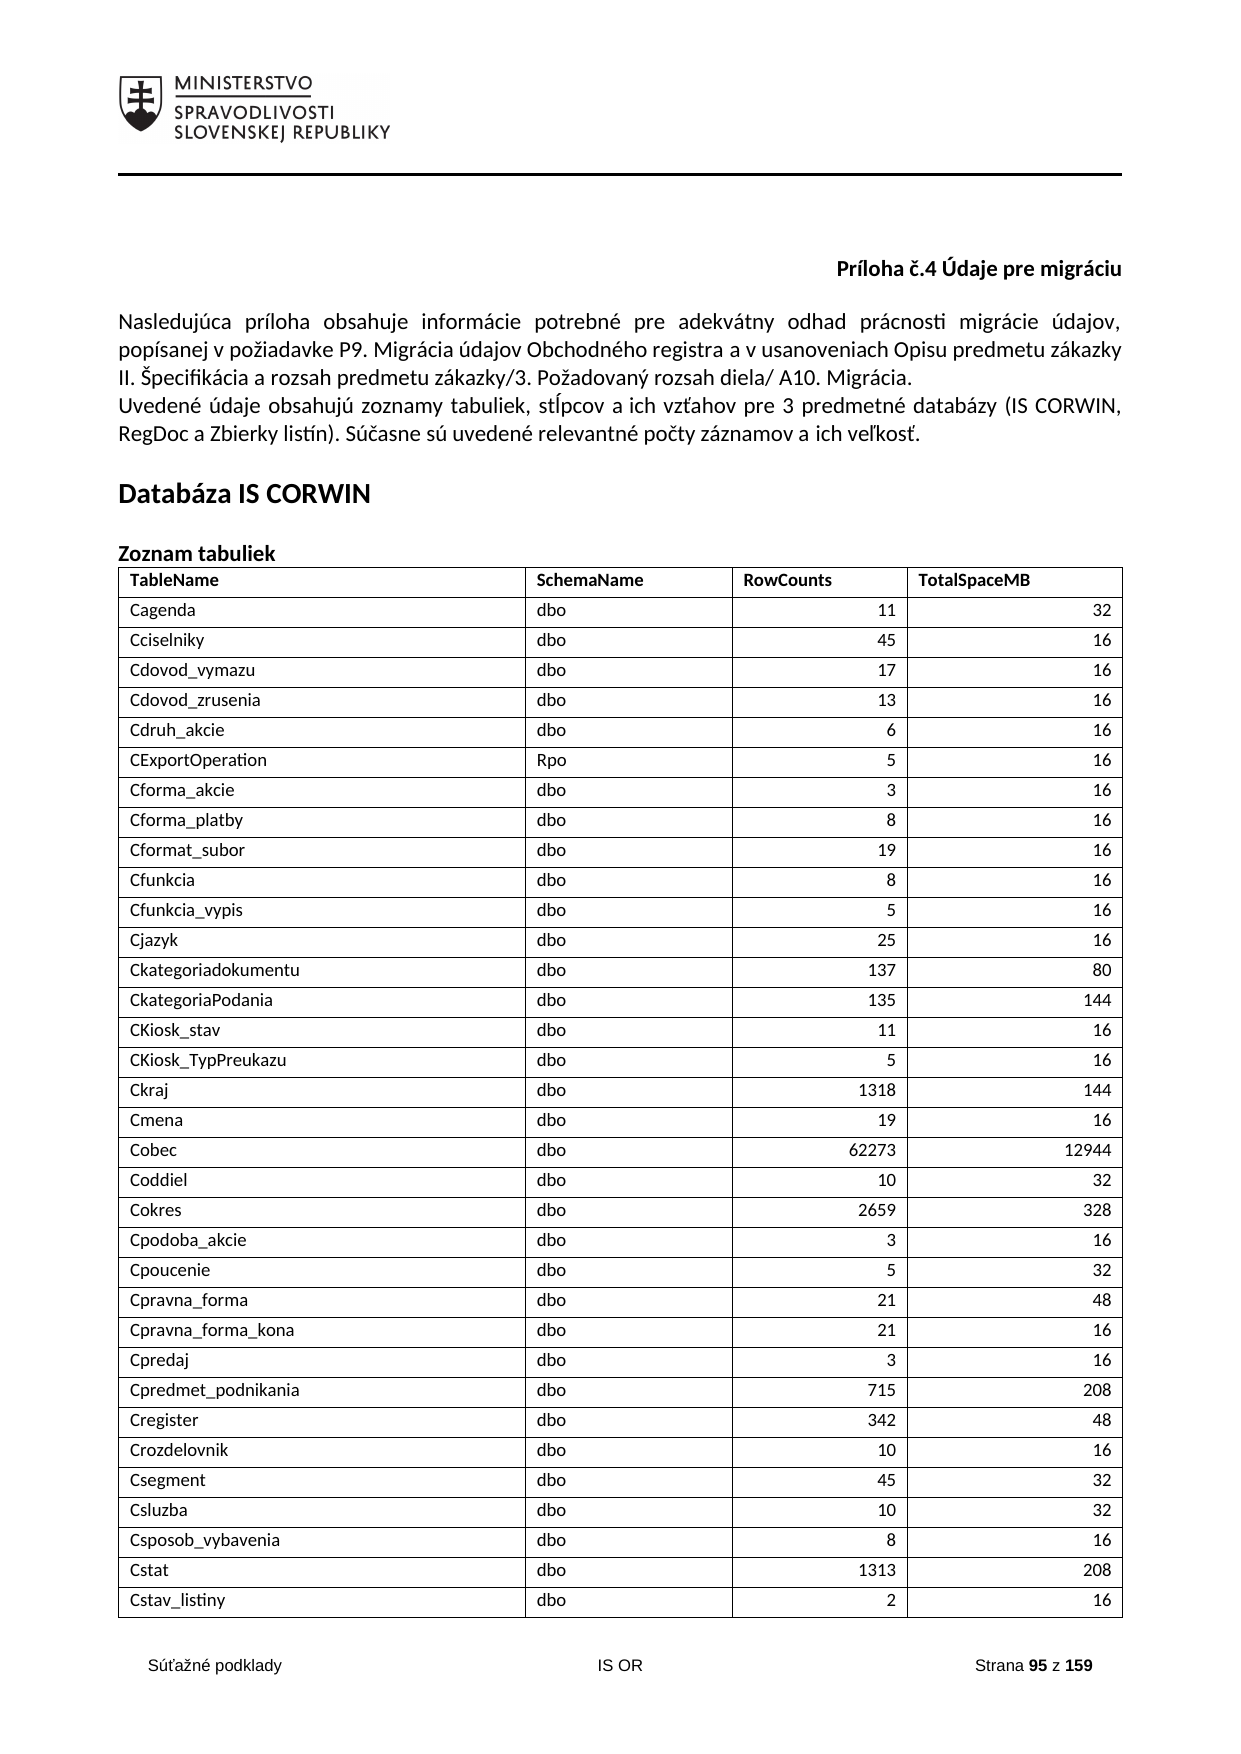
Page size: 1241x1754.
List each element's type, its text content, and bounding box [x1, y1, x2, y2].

table_cell 32 [908, 1258, 1122, 1287]
table_cell 48 [908, 1288, 1122, 1317]
table_header RowCounts [733, 568, 907, 597]
table_cell 208 [908, 1558, 1122, 1587]
table_cell Cpodoba_akcie [119, 1228, 525, 1257]
table_cell 32 [908, 1468, 1122, 1497]
table_cell 5 [733, 748, 907, 777]
table_cell 80 [908, 958, 1122, 987]
table_cell 16 [908, 1228, 1122, 1257]
table_cell 16 [908, 868, 1122, 897]
table_cell 2 [733, 1588, 907, 1617]
table_cell 16 [908, 1588, 1122, 1617]
table_cell 5 [733, 1048, 907, 1077]
table_cell 3 [733, 778, 907, 807]
table_cell Coddiel [119, 1168, 525, 1197]
table_cell Cpoucenie [119, 1258, 525, 1287]
table_cell dbo [526, 1138, 732, 1167]
table_cell 45 [733, 1468, 907, 1497]
table_cell Cformat_subor [119, 838, 525, 867]
table_cell dbo [526, 598, 732, 627]
table_cell 16 [908, 1108, 1122, 1137]
table_cell 8 [733, 1528, 907, 1557]
table_cell dbo [526, 868, 732, 897]
table_cell 17 [733, 658, 907, 687]
table_cell 16 [908, 658, 1122, 687]
table_cell Cciselniky [119, 628, 525, 657]
picture [118, 73, 390, 144]
table_header TotalSpaceMB [908, 568, 1122, 597]
table_cell 12944 [908, 1138, 1122, 1167]
table_cell CkategoriaPodania [119, 988, 525, 1017]
table_cell dbo [526, 838, 732, 867]
table_cell 144 [908, 988, 1122, 1017]
table_cell Cfunkcia [119, 868, 525, 897]
table_cell 16 [908, 718, 1122, 747]
table_cell 11 [733, 1018, 907, 1047]
table_cell 21 [733, 1318, 907, 1347]
table_cell 208 [908, 1378, 1122, 1407]
table_cell 16 [908, 1318, 1122, 1347]
table_cell Csposob_vybavenia [119, 1528, 525, 1557]
text Zoznam tabuliek [118, 539, 1122, 567]
table_cell 32 [908, 598, 1122, 627]
table_cell dbo [526, 1048, 732, 1077]
table_cell 10 [733, 1168, 907, 1197]
table_cell Cforma_akcie [119, 778, 525, 807]
table_cell Cdruh_akcie [119, 718, 525, 747]
table_cell 10 [733, 1438, 907, 1467]
table_cell Csegment [119, 1468, 525, 1497]
table_cell dbo [526, 1108, 732, 1137]
table_cell 32 [908, 1168, 1122, 1197]
table_cell 137 [733, 958, 907, 987]
table_cell Cpredaj [119, 1348, 525, 1377]
table_cell 45 [733, 628, 907, 657]
table_cell Cfunkcia_vypis [119, 898, 525, 927]
table_cell 16 [908, 808, 1122, 837]
table_cell 16 [908, 1438, 1122, 1467]
table_cell 16 [908, 748, 1122, 777]
subtitle Príloha č.4 Údaje pre migráciu [118, 254, 1122, 282]
table_cell dbo [526, 808, 732, 837]
table_cell 6 [733, 718, 907, 747]
table_cell dbo [526, 688, 732, 717]
table_cell dbo [526, 1198, 732, 1227]
table_cell 62273 [733, 1138, 907, 1167]
table_cell dbo [526, 1168, 732, 1197]
table_cell dbo [526, 1468, 732, 1497]
table_cell dbo [526, 988, 732, 1017]
table_cell Cobec [119, 1138, 525, 1167]
table_cell 16 [908, 778, 1122, 807]
table_cell dbo [526, 1558, 732, 1587]
table_cell CKiosk_TypPreukazu [119, 1048, 525, 1077]
table_cell Csluzba [119, 1498, 525, 1527]
table_cell 16 [908, 898, 1122, 927]
table_cell dbo [526, 1078, 732, 1107]
table_cell 16 [908, 628, 1122, 657]
table_cell dbo [526, 1318, 732, 1347]
table_cell Cpravna_forma_kona [119, 1318, 525, 1347]
table_cell 3 [733, 1228, 907, 1257]
table_cell Cjazyk [119, 928, 525, 957]
table_cell Ckategoriadokumentu [119, 958, 525, 987]
table_cell dbo [526, 928, 732, 957]
table_cell 144 [908, 1078, 1122, 1107]
table_cell dbo [526, 958, 732, 987]
table_cell 19 [733, 838, 907, 867]
table_cell Cpravna_forma [119, 1288, 525, 1317]
table_cell dbo [526, 718, 732, 747]
table_cell 2659 [733, 1198, 907, 1227]
table_cell Rpo [526, 748, 732, 777]
table_cell Cdovod_zrusenia [119, 688, 525, 717]
table_cell dbo [526, 1018, 732, 1047]
table_cell dbo [526, 1348, 732, 1377]
table_cell 5 [733, 898, 907, 927]
table_cell dbo [526, 628, 732, 657]
table_cell 19 [733, 1108, 907, 1137]
table_cell 21 [733, 1288, 907, 1317]
table_cell 3 [733, 1348, 907, 1377]
table_cell 135 [733, 988, 907, 1017]
table_cell Cregister [119, 1408, 525, 1437]
table_cell 25 [733, 928, 907, 957]
table_cell 328 [908, 1198, 1122, 1227]
table_cell dbo [526, 1588, 732, 1617]
table_cell 16 [908, 928, 1122, 957]
table_cell 1318 [733, 1078, 907, 1107]
table_cell 5 [733, 1258, 907, 1287]
table_cell 11 [733, 598, 907, 627]
table_cell 16 [908, 1348, 1122, 1377]
table_cell Cstat [119, 1558, 525, 1587]
table_cell dbo [526, 1528, 732, 1557]
table_cell 16 [908, 1048, 1122, 1077]
table_cell 8 [733, 868, 907, 897]
table_cell 1313 [733, 1558, 907, 1587]
table_cell 342 [733, 1408, 907, 1437]
table_cell dbo [526, 1498, 732, 1527]
table_cell dbo [526, 898, 732, 927]
table_cell dbo [526, 1258, 732, 1287]
table_cell dbo [526, 1228, 732, 1257]
table_cell Cdovod_vymazu [119, 658, 525, 687]
table_cell Cstav_listiny [119, 1588, 525, 1617]
table_cell Ckraj [119, 1078, 525, 1107]
text Uvedené údaje obsahujú zoznamy tabuliek, stĺpcov a ich vzťahov pre 3 predmetné databázy (IS CORWIN, RegDoc a Zbierky listín). Súčasne sú uvedené relevantné počty záznamov a ich veľkosť. [118, 392, 1122, 448]
table_cell 16 [908, 688, 1122, 717]
table_cell Crozdelovnik [119, 1438, 525, 1467]
table_cell dbo [526, 1288, 732, 1317]
table_cell 8 [733, 808, 907, 837]
table_cell 32 [908, 1498, 1122, 1527]
text Nasledujúca príloha obsahuje informácie potrebné pre adekvátny odhad prácnosti migrácie údajov, popísanej v požiadavke P9. Migrácia údajov Obchodného registra a v usanoveniach Opisu predmetu zákazky II. Špecifikácia a rozsah predmetu zákazky/3. Požadovaný rozsah diela/ A10. Migrácia. [118, 307, 1122, 392]
table_header TableName [119, 568, 525, 597]
table_cell 10 [733, 1498, 907, 1527]
table_cell 13 [733, 688, 907, 717]
table_cell Cagenda [119, 598, 525, 627]
table_cell 48 [908, 1408, 1122, 1437]
table_cell 16 [908, 1528, 1122, 1557]
table_cell Cmena [119, 1108, 525, 1137]
table_cell dbo [526, 658, 732, 687]
table_cell Cpredmet_podnikania [119, 1378, 525, 1407]
table_cell 16 [908, 1018, 1122, 1047]
table_cell dbo [526, 1408, 732, 1437]
subtitle Databáza IS CORWIN [118, 476, 1122, 511]
table_cell Cforma_platby [119, 808, 525, 837]
table_cell dbo [526, 1378, 732, 1407]
table_cell CExportOperation [119, 748, 525, 777]
table_cell 715 [733, 1378, 907, 1407]
table_cell dbo [526, 778, 732, 807]
table_header SchemaName [526, 568, 732, 597]
table_cell dbo [526, 1438, 732, 1467]
table_cell 16 [908, 838, 1122, 867]
table_cell CKiosk_stav [119, 1018, 525, 1047]
table_cell Cokres [119, 1198, 525, 1227]
